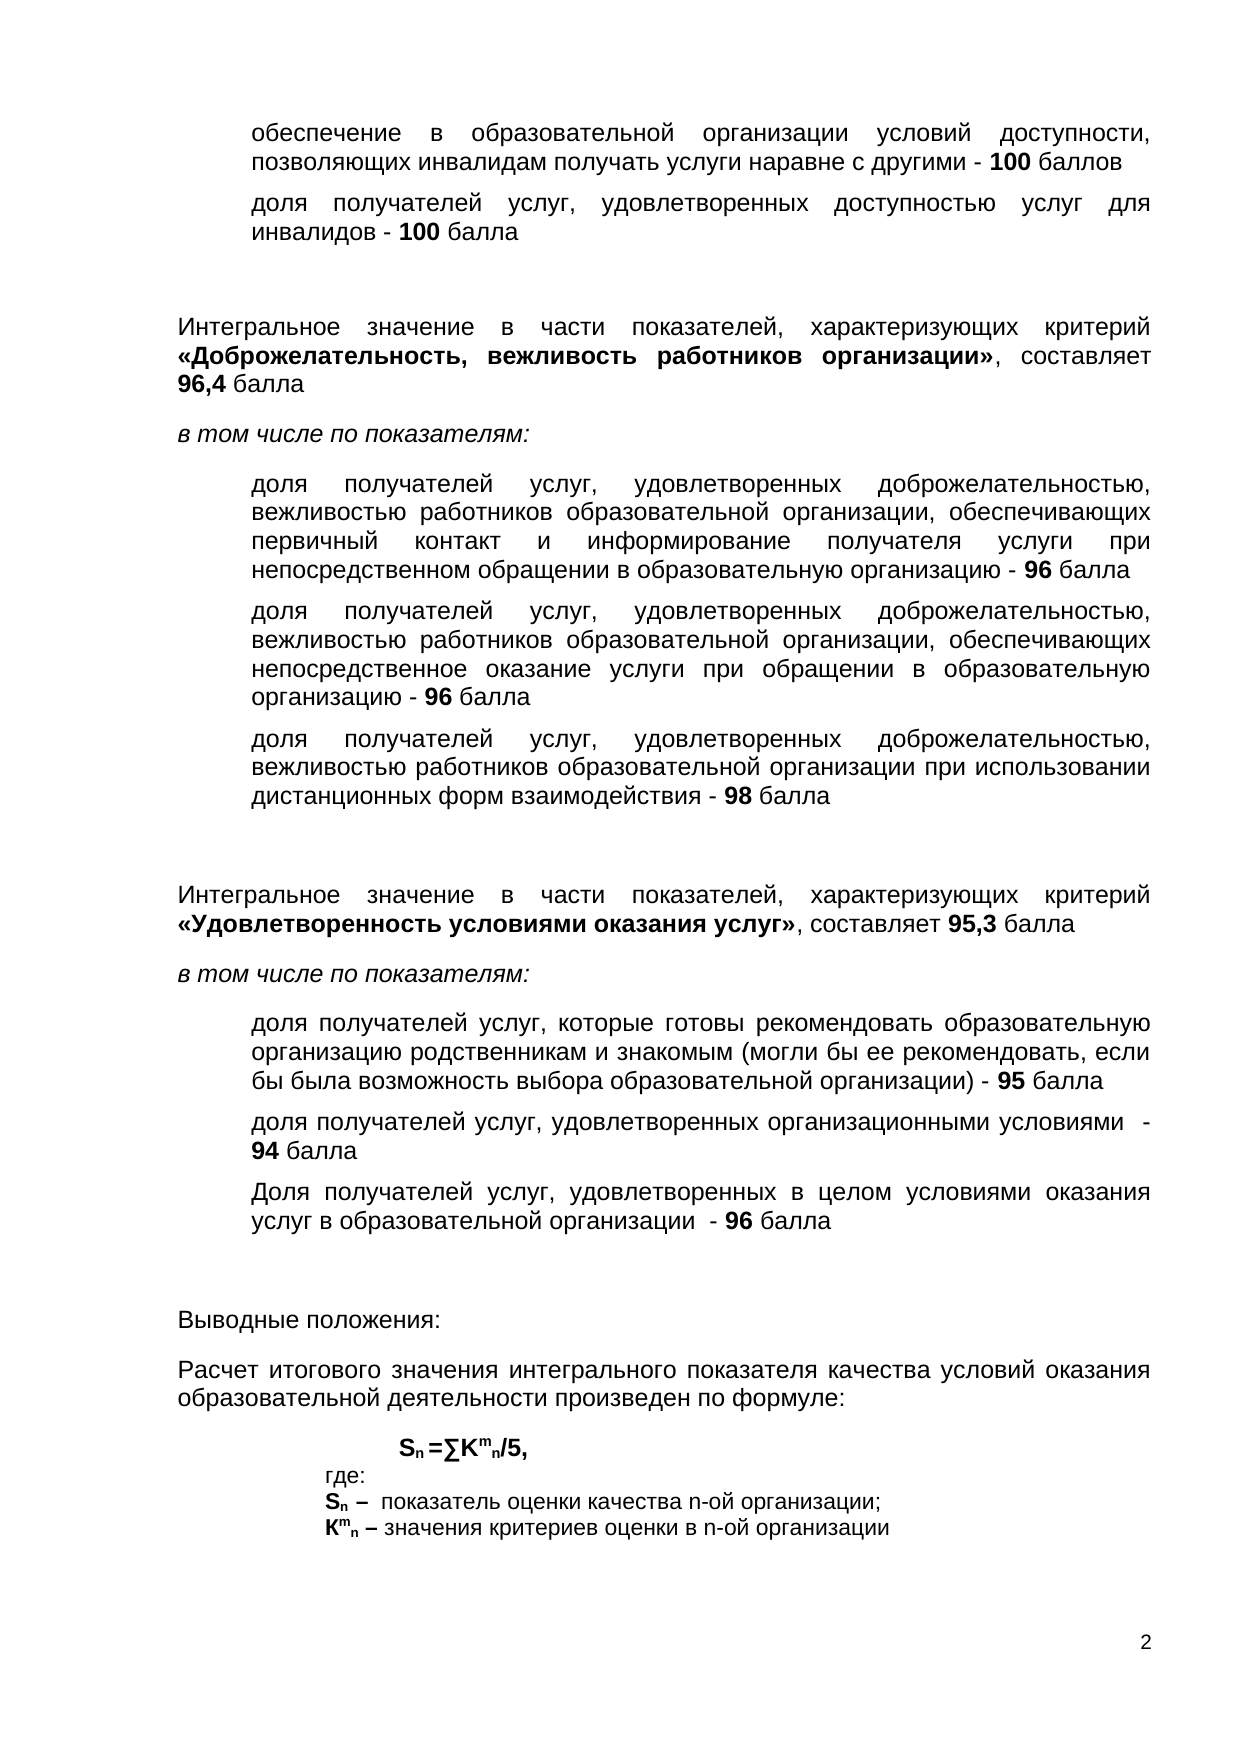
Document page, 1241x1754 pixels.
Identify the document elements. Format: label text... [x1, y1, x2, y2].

text Sn – показатель оценки качества n-ой организации; [325, 1488, 1152, 1514]
text Выводные положения: [177, 1305, 1152, 1334]
text Доля получателей услуг, удовлетворенных в целом условиями оказания услуг в образовательной организации - 96 балла [251, 1177, 1152, 1234]
text доля получателей услуг, удовлетворенных доброжелательностью, вежливостью работников образовательной организации, обеспечивающих непосредственное оказание услуги при обращении в образовательную организацию - 96 балла [251, 596, 1152, 711]
text Интегральное значение в части показателей, характеризующих критерий «Удовлетворенность условиями оказания услуг», составляет 95,3 балла [177, 880, 1152, 938]
text где: [325, 1462, 1152, 1488]
text Sn =∑Kmn/5, [398, 1433, 1152, 1462]
text Интегральное значение в части показателей, характеризующих критерий «Доброжелательность, вежливость работников организации», составляет 96,4 балла [177, 312, 1152, 398]
text Кmn – значения критериев оценки в n-ой организации [325, 1514, 1152, 1541]
text Расчет итогового значения интегрального показателя качества условий оказания образовательной деятельности произведен по формуле: [177, 1354, 1152, 1412]
text доля получателей услуг, которые готовы рекомендовать образовательную организацию родственникам и знакомым (могли бы ее рекомендовать, если бы была возможность выбора образовательной организации) - 95 балла [251, 1008, 1152, 1094]
text в том числе по показателям: [177, 419, 1152, 448]
text доля получателей услуг, удовлетворенных доброжелательностью, вежливостью работников образовательной организации при использовании дистанционных форм взаимодействия - 98 балла [251, 723, 1152, 810]
text в том числе по показателям: [177, 959, 1152, 987]
text доля получателей услуг, удовлетворенных доброжелательностью, вежливостью работников образовательной организации, обеспечивающих первичный контакт и информирование получателя услуги при непосредственном обращении в образовательную организацию - 96 балла [251, 468, 1152, 583]
text доля получателей услуг, удовлетворенных доступностью услуг для инвалидов - 100 балла [251, 188, 1152, 246]
text доля получателей услуг, удовлетворенных организационными условиями - 94 балла [251, 1107, 1152, 1164]
text обеспечение в образовательной организации условий доступности, позволяющих инвалидам получать услуги наравне с другими - 100 баллов [251, 118, 1152, 176]
